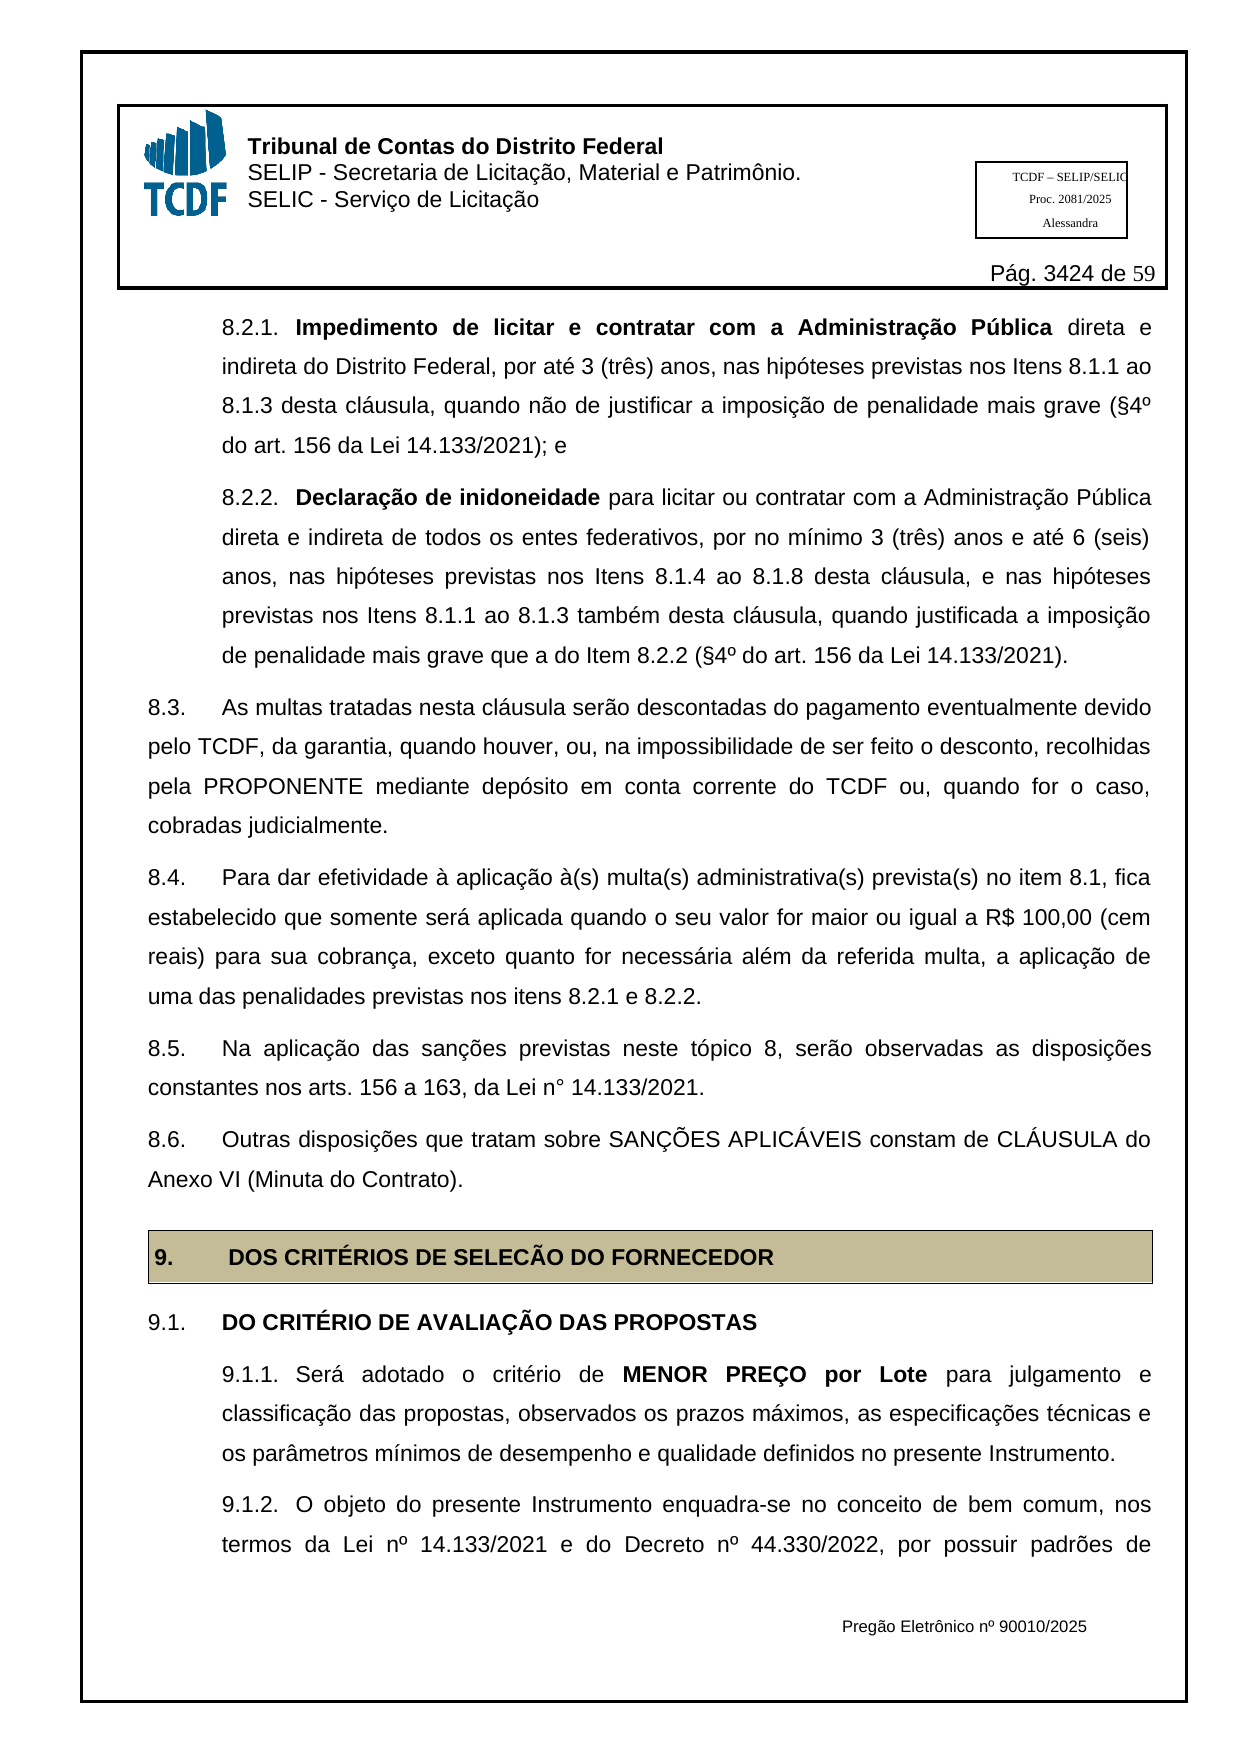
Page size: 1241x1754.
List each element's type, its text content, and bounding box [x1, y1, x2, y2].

list Para dar efetividade à aplicação à(s) multa(s) administrativa(s) prevista(s) no item 8.1, fica estabelecido que somente será aplicada quando o seu valor for maior ou igual a R$ 100,00 (cem reais) para sua cobrança, exceto quanto for necessária além da referida multa, a aplicação de uma das penalidades previstas nos itens 8.2.1 e 8.2.2. [148, 864, 1152, 1009]
list Outras disposições que tratam sobre SANÇÕES APLICÁVEIS constam de CLÁUSULA do Anexo VI (Minuta do Contrato). [148, 1126, 1152, 1192]
list Será adotado o critério de MENOR PREÇO por Lote para julgamento e classificação das propostas, observados os prazos máximos, as especificações técnicas e os parâmetros mínimos de desempenho e qualidade definidos no presente Instrumento. [222, 1361, 1152, 1466]
list Na aplicação das sanções previstas neste tópico 8, serão observadas as disposições constantes nos arts. 156 a 163, da Lei n° 14.133/2021. [148, 1035, 1152, 1101]
list Declaração de inidoneidade para licitar ou contratar com a Administração Pública direta e indireta de todos os entes federativos, por no mínimo 3 (três) anos e até 6 (seis) anos, nas hipóteses previstas nos Itens 8.1.4 ao 8.1.8 desta cláusula, e nas hipóteses previstas nos Itens 8.1.1 ao 8.1.3 também desta cláusula, quando justificada a imposição de penalidade mais grave que a do Item 8.2.2 (§4º do art. 156 da Lei 14.133/2021). [222, 484, 1152, 668]
list Impedimento de licitar e contratar com a Administração Pública direta e indireta do Distrito Federal, por até 3 (três) anos, nas hipóteses previstas nos Itens 8.1.1 ao 8.1.3 desta cláusula, quando não de justificar a imposição de penalidade mais grave (§4º do art. 156 da Lei 14.133/2021); e [222, 313, 1152, 458]
table_header DOS CRITÉRIOS DE SELECÃO DO FORNECEDOR [149, 1231, 1152, 1282]
picture [129, 107, 241, 218]
list As multas tratadas nesta cláusula serão descontadas do pagamento eventualmente devido pelo TCDF, da garantia, quando houver, ou, na impossibilidade de ser feito o desconto, recolhidas pela PROPONENTE mediante depósito em conta corrente do TCDF ou, quando for o caso, cobradas judicialmente. [148, 694, 1152, 839]
list DO CRITÉRIO DE AVALIAÇÃO DAS PROPOSTAS [148, 1308, 1152, 1335]
